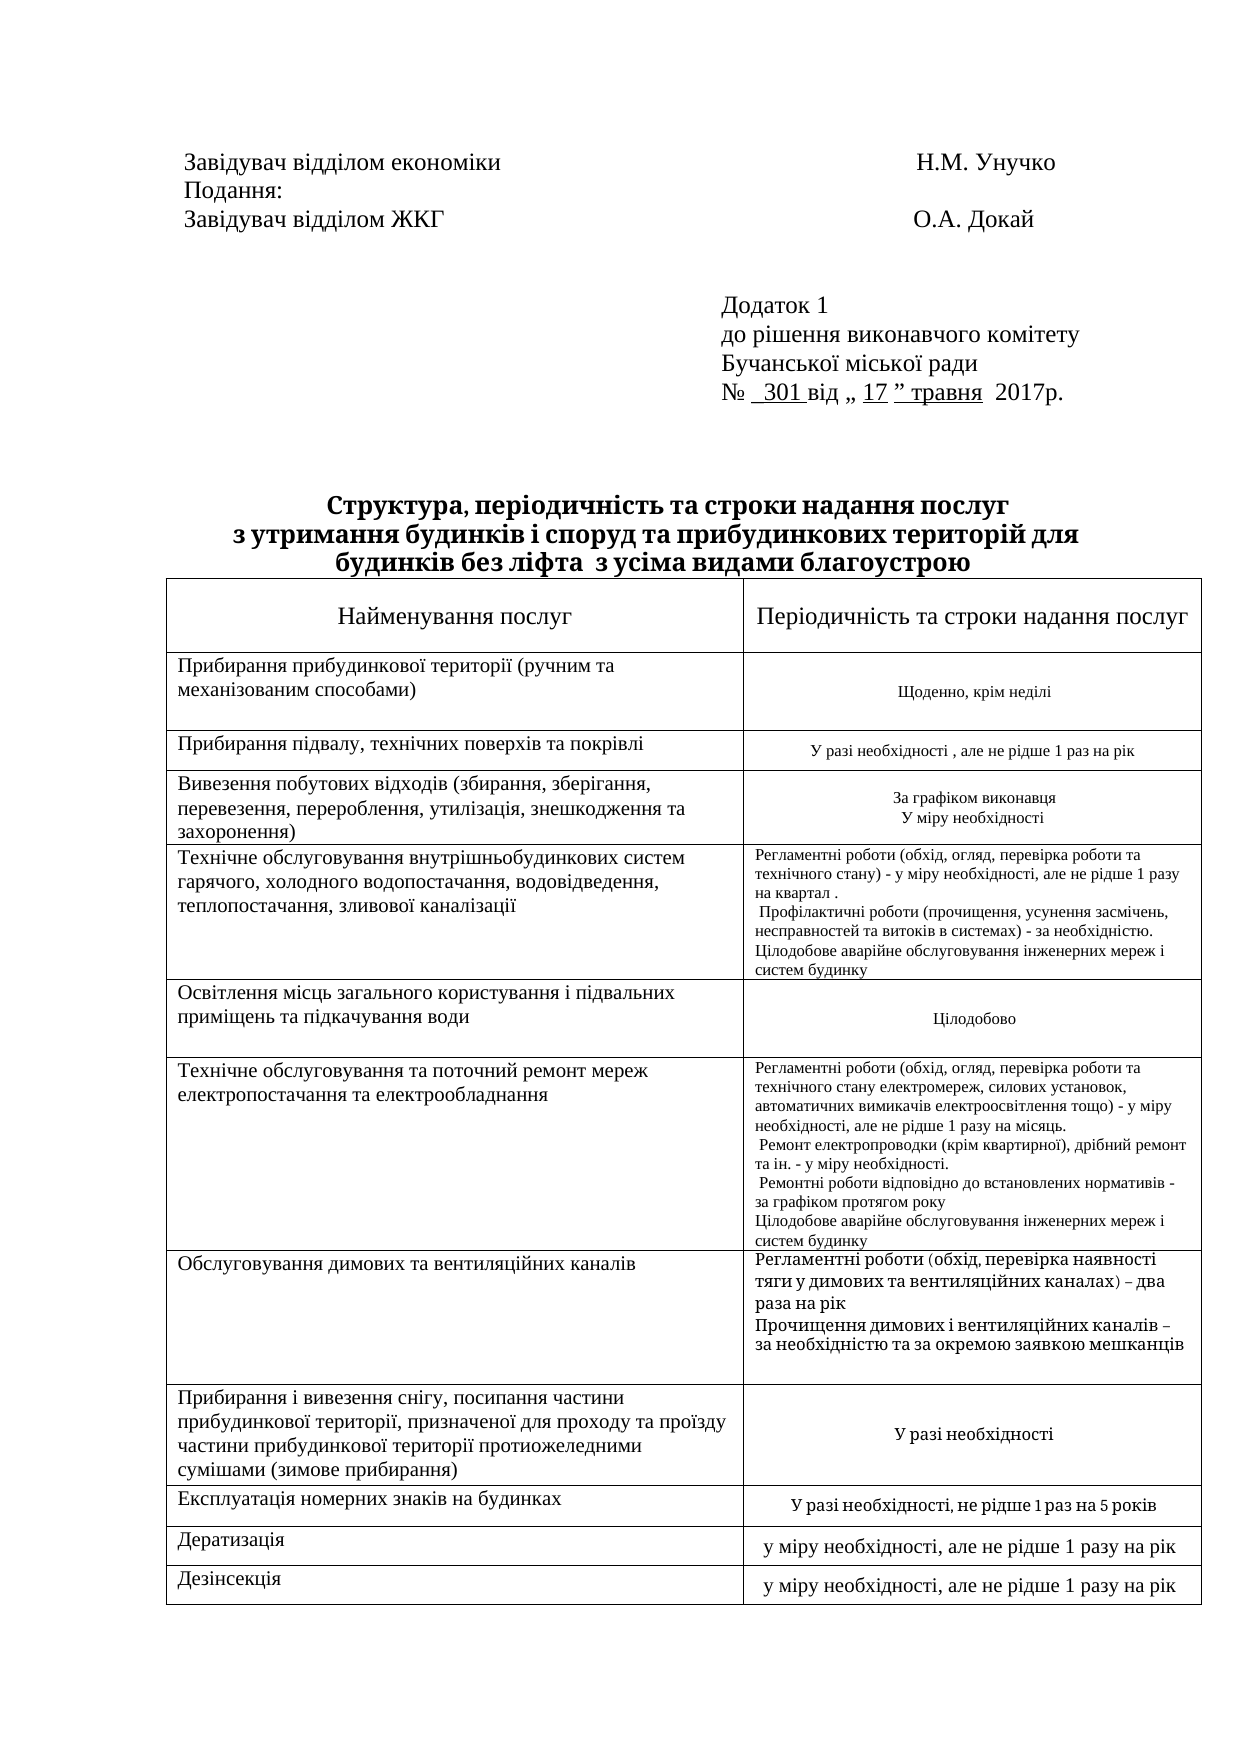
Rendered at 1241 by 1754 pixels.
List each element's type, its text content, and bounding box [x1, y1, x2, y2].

table_cell Дератизація [167, 1527, 743, 1565]
table_cell У разі необхідності, не рідше 1 раз на 5 років [744, 1486, 1201, 1526]
text з утримання будинків і споруд та прибудинкових територій для будинків без ліфта з усіма видами благоустрою [183, 521, 1123, 578]
text Подання: [183, 176, 1152, 204]
table_cell Освітлення місць загального користування і підвальних приміщень та підкачування води [167, 980, 743, 1057]
table_cell у міру необхідності, але не рідше 1 разу на рік [744, 1566, 1201, 1604]
table_cell Прибирання і вивезення снігу, посипання частини прибудинкової території, призначеної для проходу та проїзду частини прибудинкової території протиожеледними сумішами (зимове прибирання) [167, 1385, 743, 1485]
table_cell Експлуатація номерних знаків на будинках [167, 1486, 743, 1526]
table_cell Технічне обслуговування внутрішньобудинкових систем гарячого, холодного водопостачання, водовідведення, теплопостачання, зливової каналізації [167, 845, 743, 979]
table_cell Обслуговування димових та вентиляційних каналів [167, 1251, 743, 1384]
table_cell Цілодобово [744, 980, 1201, 1057]
table_cell У разі необхідності , але не рідше 1 раз на рік [744, 731, 1201, 770]
table_cell За графіком виконавця У міру необхідності [744, 771, 1201, 843]
table_cell Щоденно, крім неділі [744, 653, 1201, 730]
text Додаток 1 [224, 291, 1105, 319]
table_header Періодичність та строки надання послуг [744, 579, 1201, 652]
table_cell У разі необхідності [744, 1385, 1201, 1485]
table_cell Регламентні роботи (обхід, перевірка наявності тяги у димових та вентиляційних каналах) – два раза на рік Прочищення димових і вентиляційних каналів – за необхідністю та за окремою заявкою мешканців [744, 1251, 1201, 1384]
table_cell Технічне обслуговування та поточний ремонт мереж електропостачання та електрообладнання [167, 1058, 743, 1249]
table_cell Вивезення побутових відходів (збирання, зберігання, перевезення, перероблення, утилізація, знешкодження та захоронення) [167, 771, 743, 843]
table_header Найменування послуг [167, 579, 743, 652]
text до рішення виконавчого комітету [224, 319, 1105, 348]
table_cell Регламентні роботи (обхід, огляд, перевірка роботи та технічного стану електромереж, силових установок, автоматичних вимикачів електроосвітлення тощо) - у міру необхідності, але не рідше 1 разу на місяць. Ремонт електропроводки (крім квартирної), дрібний ремонт та ін. - у міру необхідності. Ремонтні роботи відповідно до встановлених нормативів - за графіком протягом року Цілодобове аварійне обслуговування інженерних мереж і систем будинку [744, 1058, 1201, 1249]
text № _301 від „ 17 ” травня 2017р. [224, 377, 1105, 406]
table_cell Дезінсекція [167, 1566, 743, 1604]
text Бучанської міської ради [224, 348, 1105, 377]
table_cell Прибирання підвалу, технічних поверхів та покрівлі [167, 731, 743, 770]
text Структура, періодичність та строки надання послуг [183, 492, 1152, 521]
table_cell Прибирання прибудинкової території (ручним та механізованим способами) [167, 653, 743, 730]
text Завідувач відділом ЖКГ О.А. Докай [183, 204, 1152, 233]
table_cell у міру необхідності, але не рідше 1 разу на рік [744, 1527, 1201, 1565]
text Завідувач відділом економіки Н.М. Унучко [177, 147, 1152, 176]
table_cell Регламентні роботи (обхід, огляд, перевірка роботи та технічного стану) - у міру необхідності, але не рідше 1 разу на квартал . Профілактичні роботи (прочищення, усунення засмічень, несправностей та витоків в системах) - за необхідністю. Цілодобове аварійне обслуговування інженерних мереж і систем будинку [744, 845, 1201, 979]
